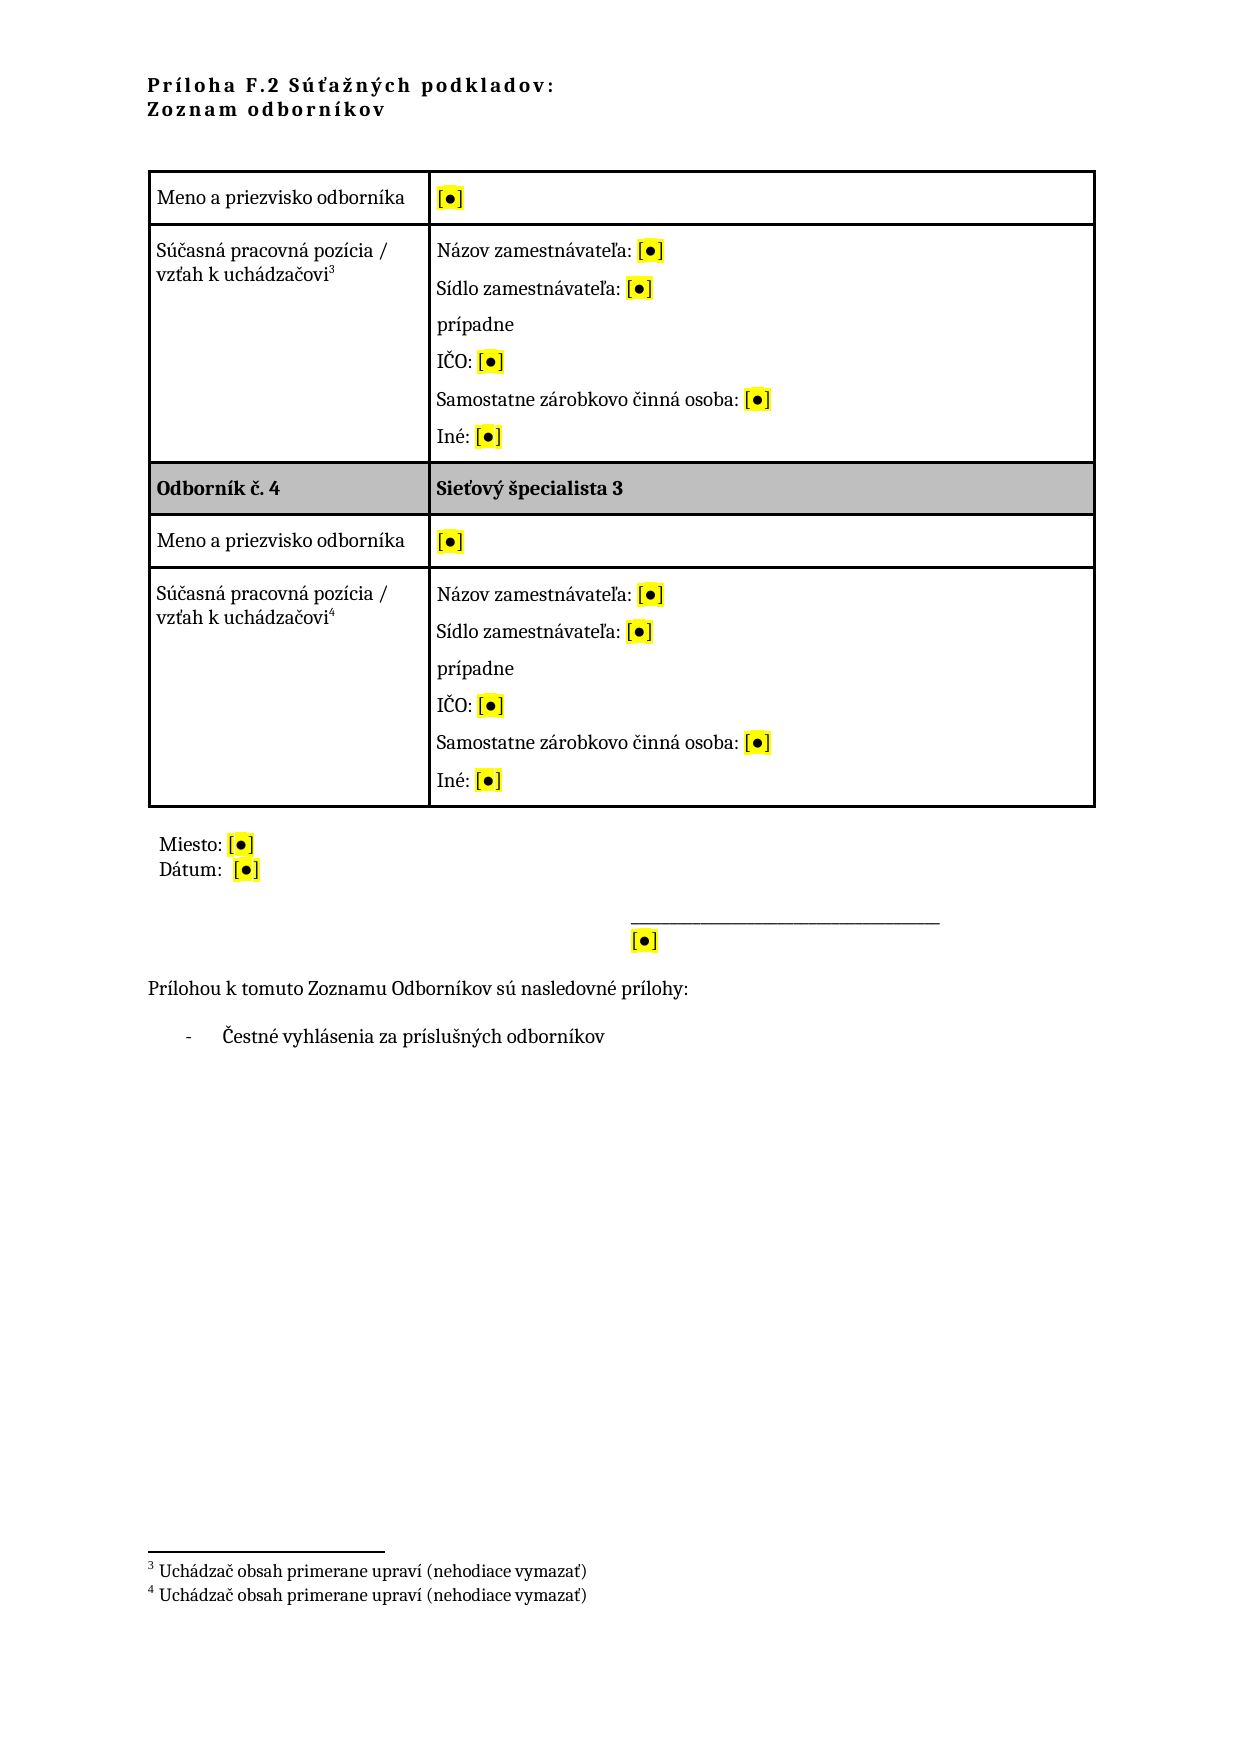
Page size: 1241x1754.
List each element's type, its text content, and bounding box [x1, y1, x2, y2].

table_header ________________________________________ [●] [620, 832, 1092, 953]
table_cell Sieťový špecialista 3 [431, 464, 1093, 513]
table_cell Odborník č. 4 [151, 464, 428, 513]
list Čestné vyhlásenia za príslušných odborníkov [185, 1024, 1093, 1048]
table_cell [●] [431, 516, 1093, 566]
table_cell Meno a priezvisko odborníka [151, 173, 428, 223]
table_cell Meno a priezvisko odborníka [151, 516, 428, 566]
text Prílohou k tomuto Zoznamu Odborníkov sú nasledovné prílohy: [148, 977, 1093, 1001]
table_header Miesto: [●] Dátum: [●] [148, 832, 619, 953]
table_cell Súčasná pracovná pozícia / vzťah k uchádzačovi [151, 569, 428, 805]
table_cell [431, 226, 1093, 461]
table_cell [●] [431, 173, 1093, 223]
table_cell Názov zamestnávateľa: [●] Sídlo zamestnávateľa: [●] prípadne IČO: [●] Samostatne zárobkovo činná osoba: [●] Iné: [●] [431, 569, 1093, 805]
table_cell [151, 226, 428, 461]
